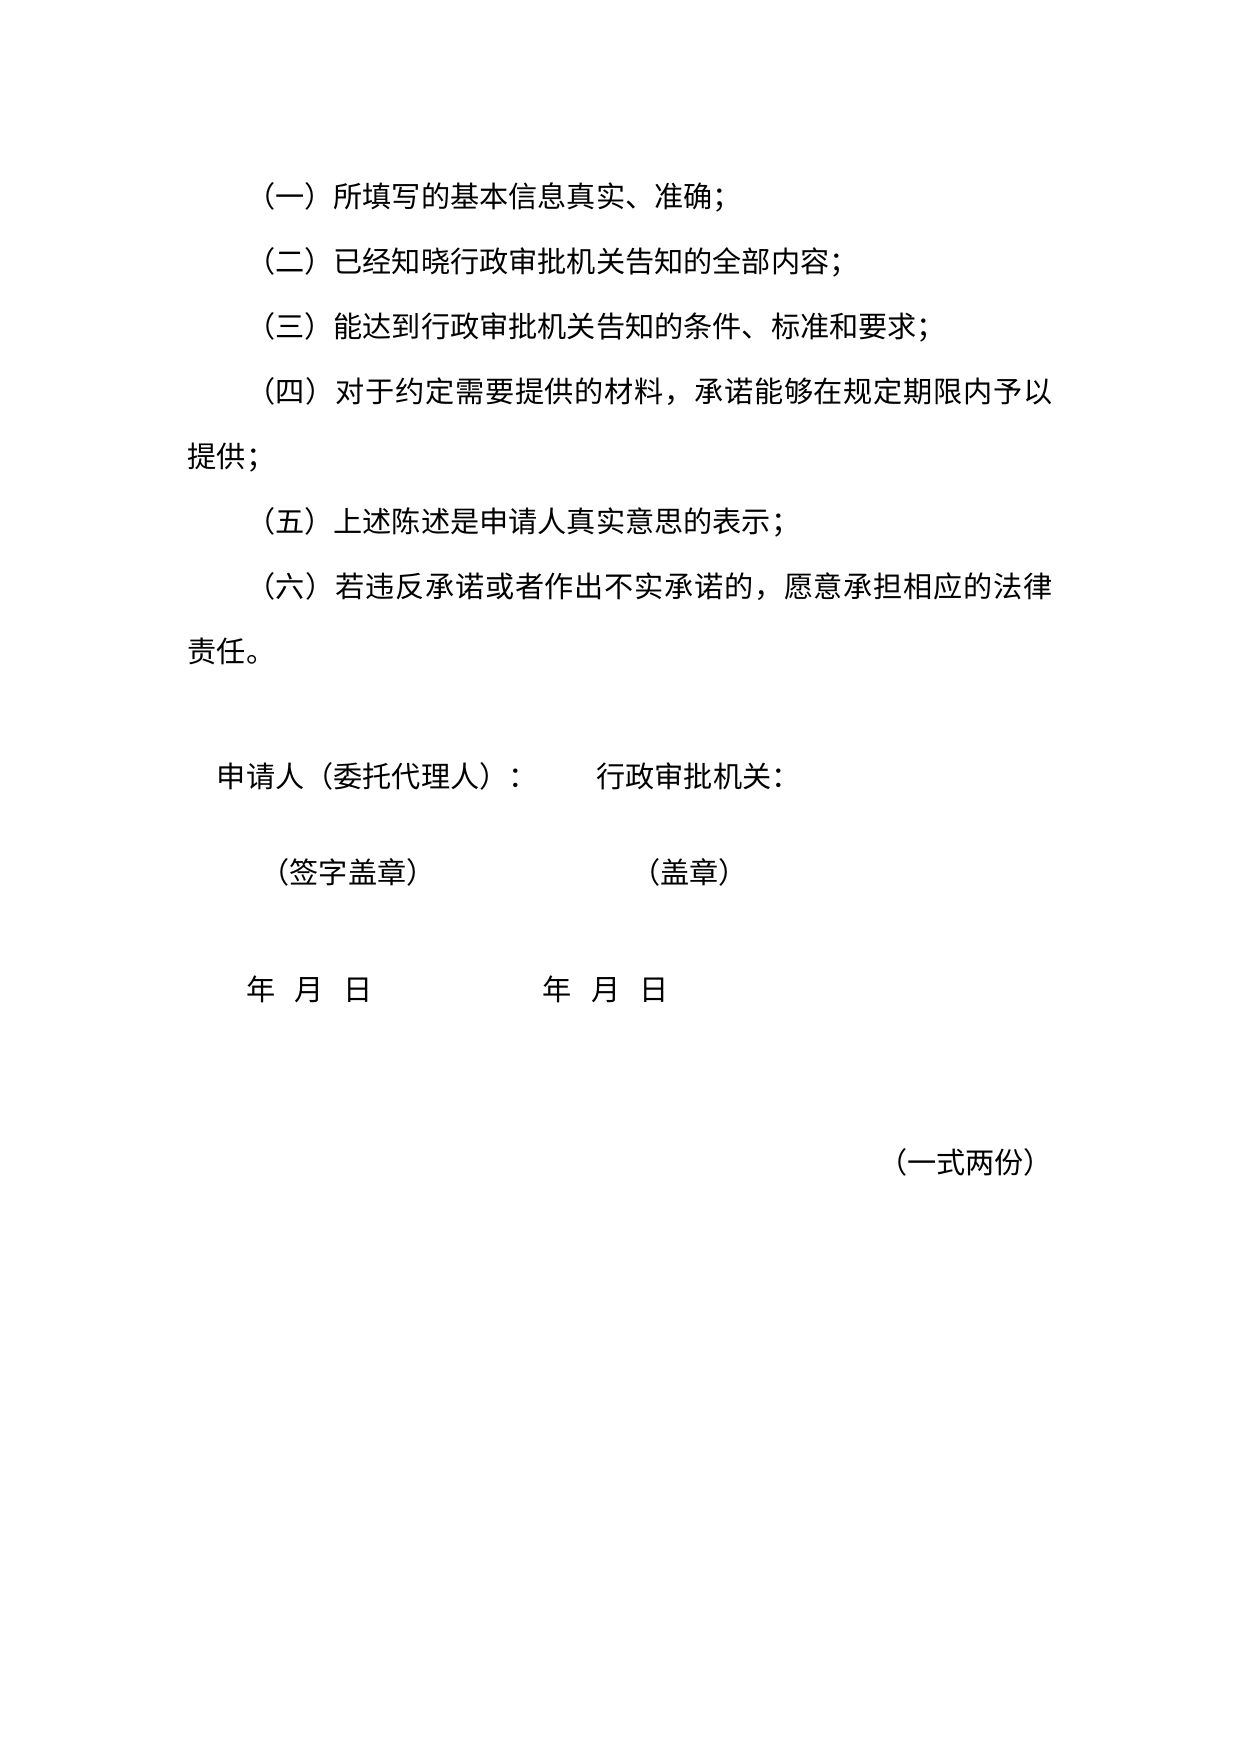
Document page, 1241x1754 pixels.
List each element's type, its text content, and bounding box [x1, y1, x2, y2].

text （四）对于约定需要提供的材料，承诺能够在规定期限内予以提供； [187, 357, 1053, 487]
text 申请人（委托代理人）： 行政审批机关： [187, 740, 1053, 799]
text （签字盖章） （盖章） [187, 837, 1053, 895]
text （三）能达到行政审批机关告知的条件、标准和要求； [187, 292, 1053, 357]
text （五）上述陈述是申请人真实意思的表示； [187, 487, 1053, 552]
text （一式两份） [187, 1129, 1053, 1194]
text （二）已经知晓行政审批机关告知的全部内容； [187, 227, 1053, 292]
text （一）所填写的基本信息真实、准确； [187, 162, 1053, 227]
text （六）若违反承诺或者作出不实承诺的，愿意承担相应的法律责任。 [187, 552, 1053, 682]
text 年 月 日 年 月 日 [187, 954, 1053, 1012]
